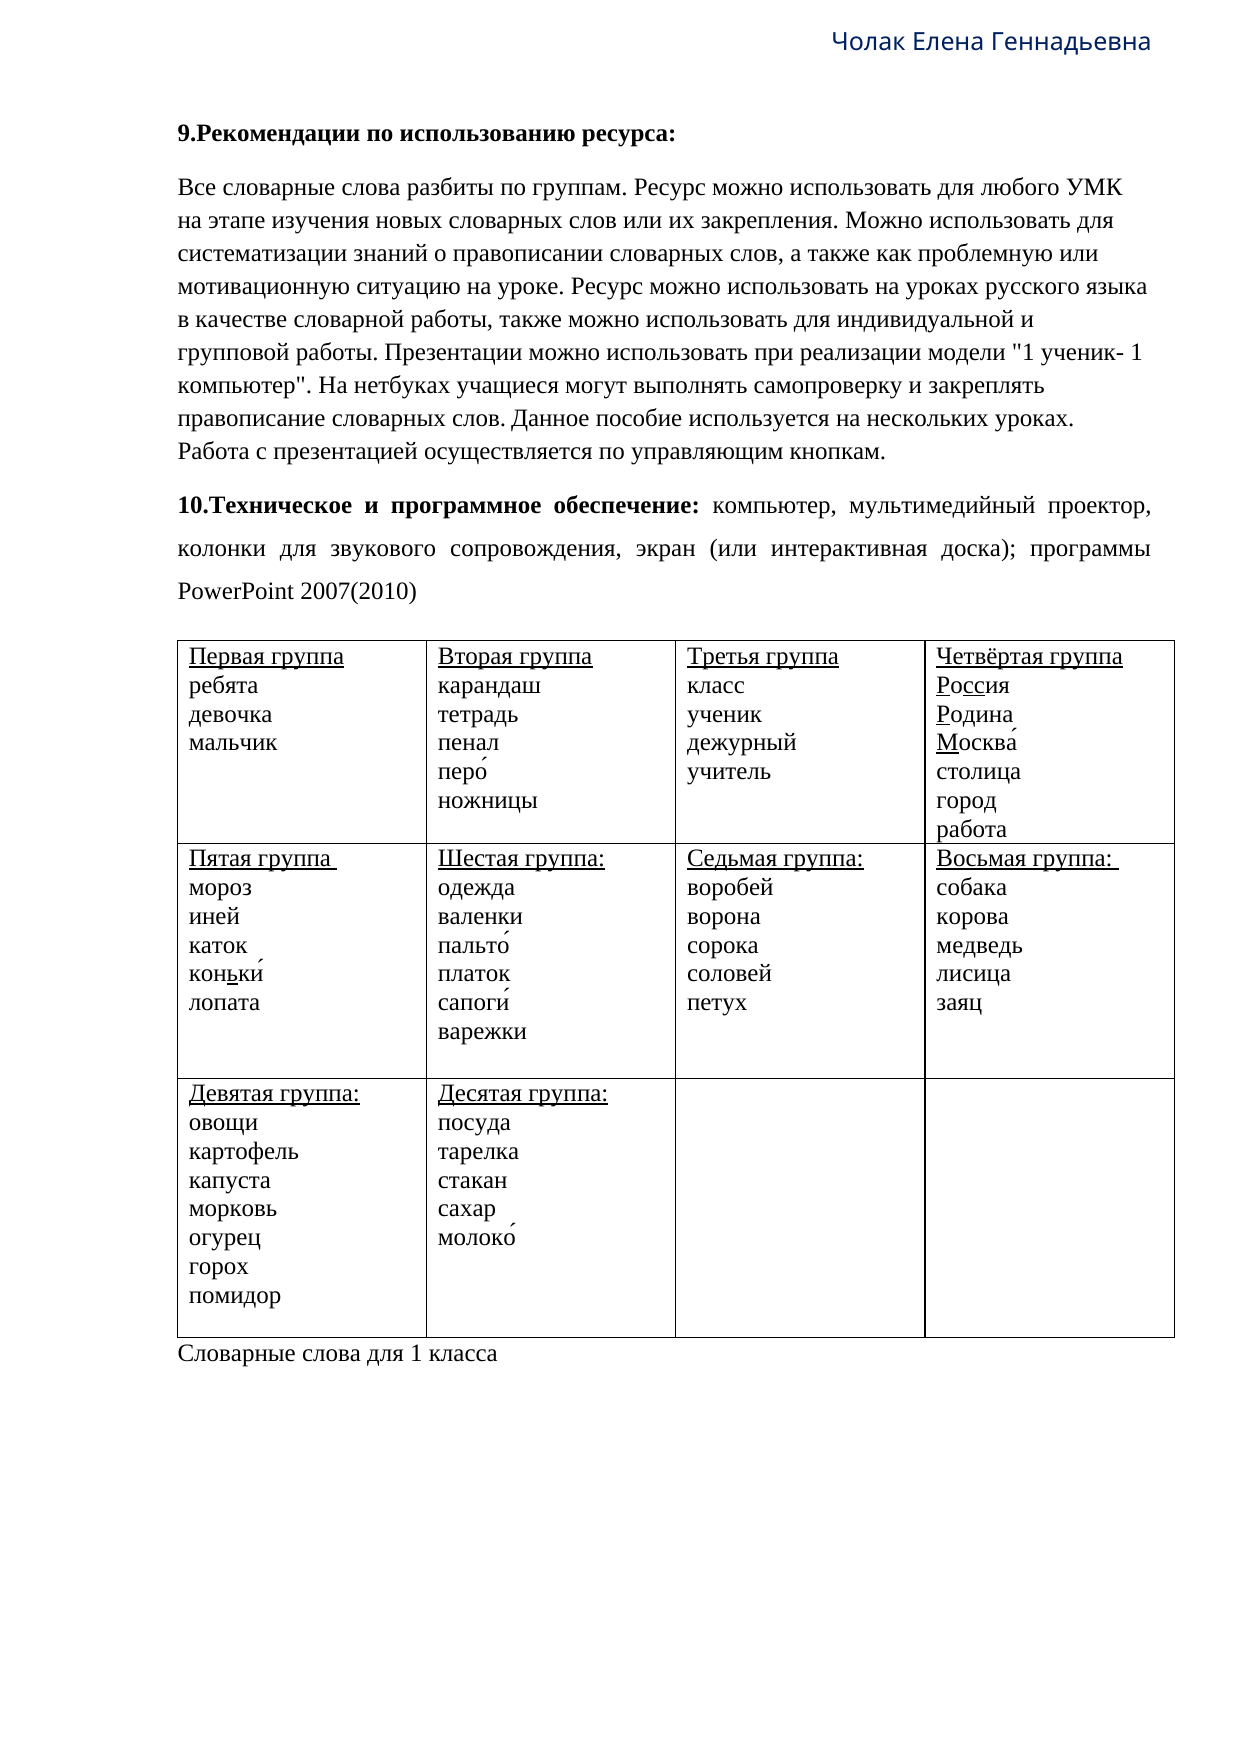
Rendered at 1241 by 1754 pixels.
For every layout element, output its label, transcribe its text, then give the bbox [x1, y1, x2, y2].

table_cell Девятая группа: овощи картофель капуста морковь огурец горох помидор [178, 1079, 426, 1337]
text Все словарные слова разбиты по группам. Ресурс можно использовать для любого УМК на этапе изучения новых словарных слов или их закрепления. Можно использовать для систематизации знаний о правописании словарных слов, а также как проблемную или мотивационную ситуацию на уроке. Ресурс можно использовать на уроках русского языка в качестве словарной работы, также можно использовать для индивидуальной и групповой работы. Презентации можно использовать при реализации модели "1 ученик- 1 компьютер". На нетбуках учащиеся могут выполнять самопроверку и закреплять правописание словарных слов. Данное пособие используется на нескольких уроках. Работа с презентацией осуществляется по управляющим кнопкам. [177, 172, 1152, 465]
text 9.Рекомендации по использованию ресурса: [177, 118, 1152, 147]
table_cell Седьмая группа: воробей ворона сорока соловей петух [676, 844, 924, 1077]
text 10.Техническое и программное обеспечение: компьютер, мультимедийный проектор, колонки для звукового сопровождения, экран (или интерактивная доска); программы РowerPoint 2007(2010) [177, 490, 1152, 605]
table_cell [926, 1079, 1174, 1337]
table_header Четвёртая группа Россия Родина Москва́ столица город работа [926, 641, 1174, 842]
table_cell [676, 1079, 924, 1337]
table_header Третья группа класс ученик дежурный учитель [676, 641, 924, 842]
table_cell Шестая группа: одежда валенки пальто́ платок сапоги́ варежки [427, 844, 675, 1077]
table_cell Десятая группа: посуда тарелка стакан сахар молоко́ [427, 1079, 675, 1337]
text Словарные слова для 1 класса [177, 1338, 1152, 1367]
table_cell Пятая группа мороз иней каток коньки́ лопата [178, 844, 426, 1077]
table_header Вторая группа карандаш тетрадь пенал перо́ ножницы [427, 641, 675, 842]
table_cell Восьмая группа: собака корова медведь лисица заяц [926, 844, 1174, 1077]
table_header Первая группа ребята девочка мальчик [178, 641, 426, 842]
